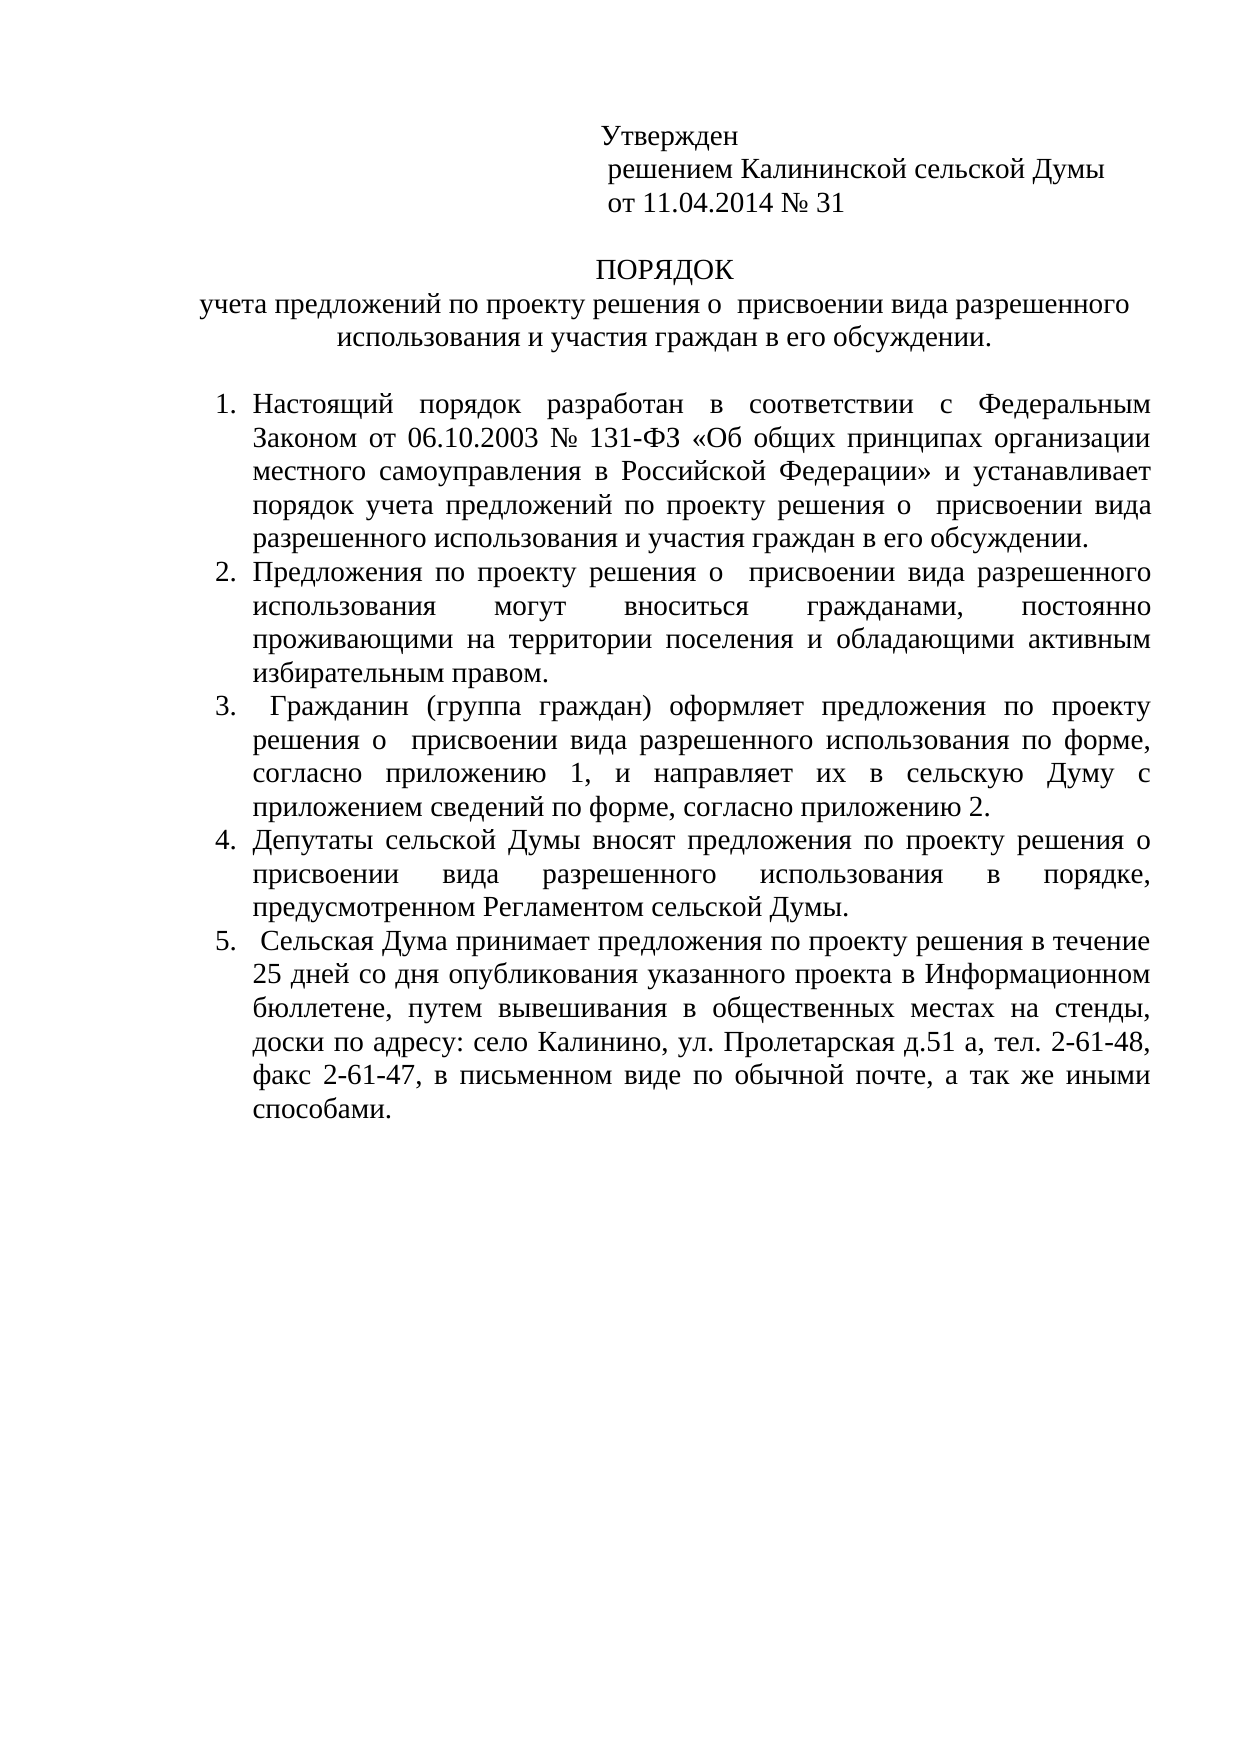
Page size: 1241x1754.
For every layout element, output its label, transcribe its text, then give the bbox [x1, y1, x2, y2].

list Предложения по проекту решения о присвоении вида разрешенного использования могут вноситься гражданами, постоянно проживающими на территории поселения и обладающими активным избирательным правом. [215, 554, 1152, 688]
text учета предложений по проекту решения о присвоении вида разрешенного использования и участия граждан в его обсуждении. [177, 286, 1152, 353]
text Утвержден [177, 118, 1152, 152]
text ПОРЯДОК [177, 252, 1152, 286]
text от 11.04.2014 № 31 [177, 185, 1152, 219]
list Сельская Дума принимает предложения по проекту решения в течение 25 дней со дня опубликования указанного проекта в Информационном бюллетене, путем вывешивания в общественных местах на стенды, доски по адресу: село Калинино, ул. Пролетарская д.51 а, тел. 2-61-48, факс 2-61-47, в письменном виде по обычной почте, а так же иными способами. [215, 923, 1152, 1124]
list Депутаты сельской Думы вносят предложения по проекту решения о присвоении вида разрешенного использования в порядке, предусмотренном Регламентом сельской Думы. [215, 822, 1152, 923]
list Настоящий порядок разработан в соответствии с Федеральным Законом от 06.10.2003 № 131-ФЗ «Об общих принципах организации местного самоуправления в Российской Федерации» и устанавливает порядок учета предложений по проекту решения о присвоении вида разрешенного использования и участия граждан в его обсуждении. [215, 386, 1152, 554]
list Гражданин (группа граждан) оформляет предложения по проекту решения о присвоении вида разрешенного использования по форме, согласно приложению 1, и направляет их в сельскую Думу с приложением сведений по форме, согласно приложению 2. [215, 688, 1152, 822]
text решением Калининской сельской Думы [177, 152, 1152, 185]
